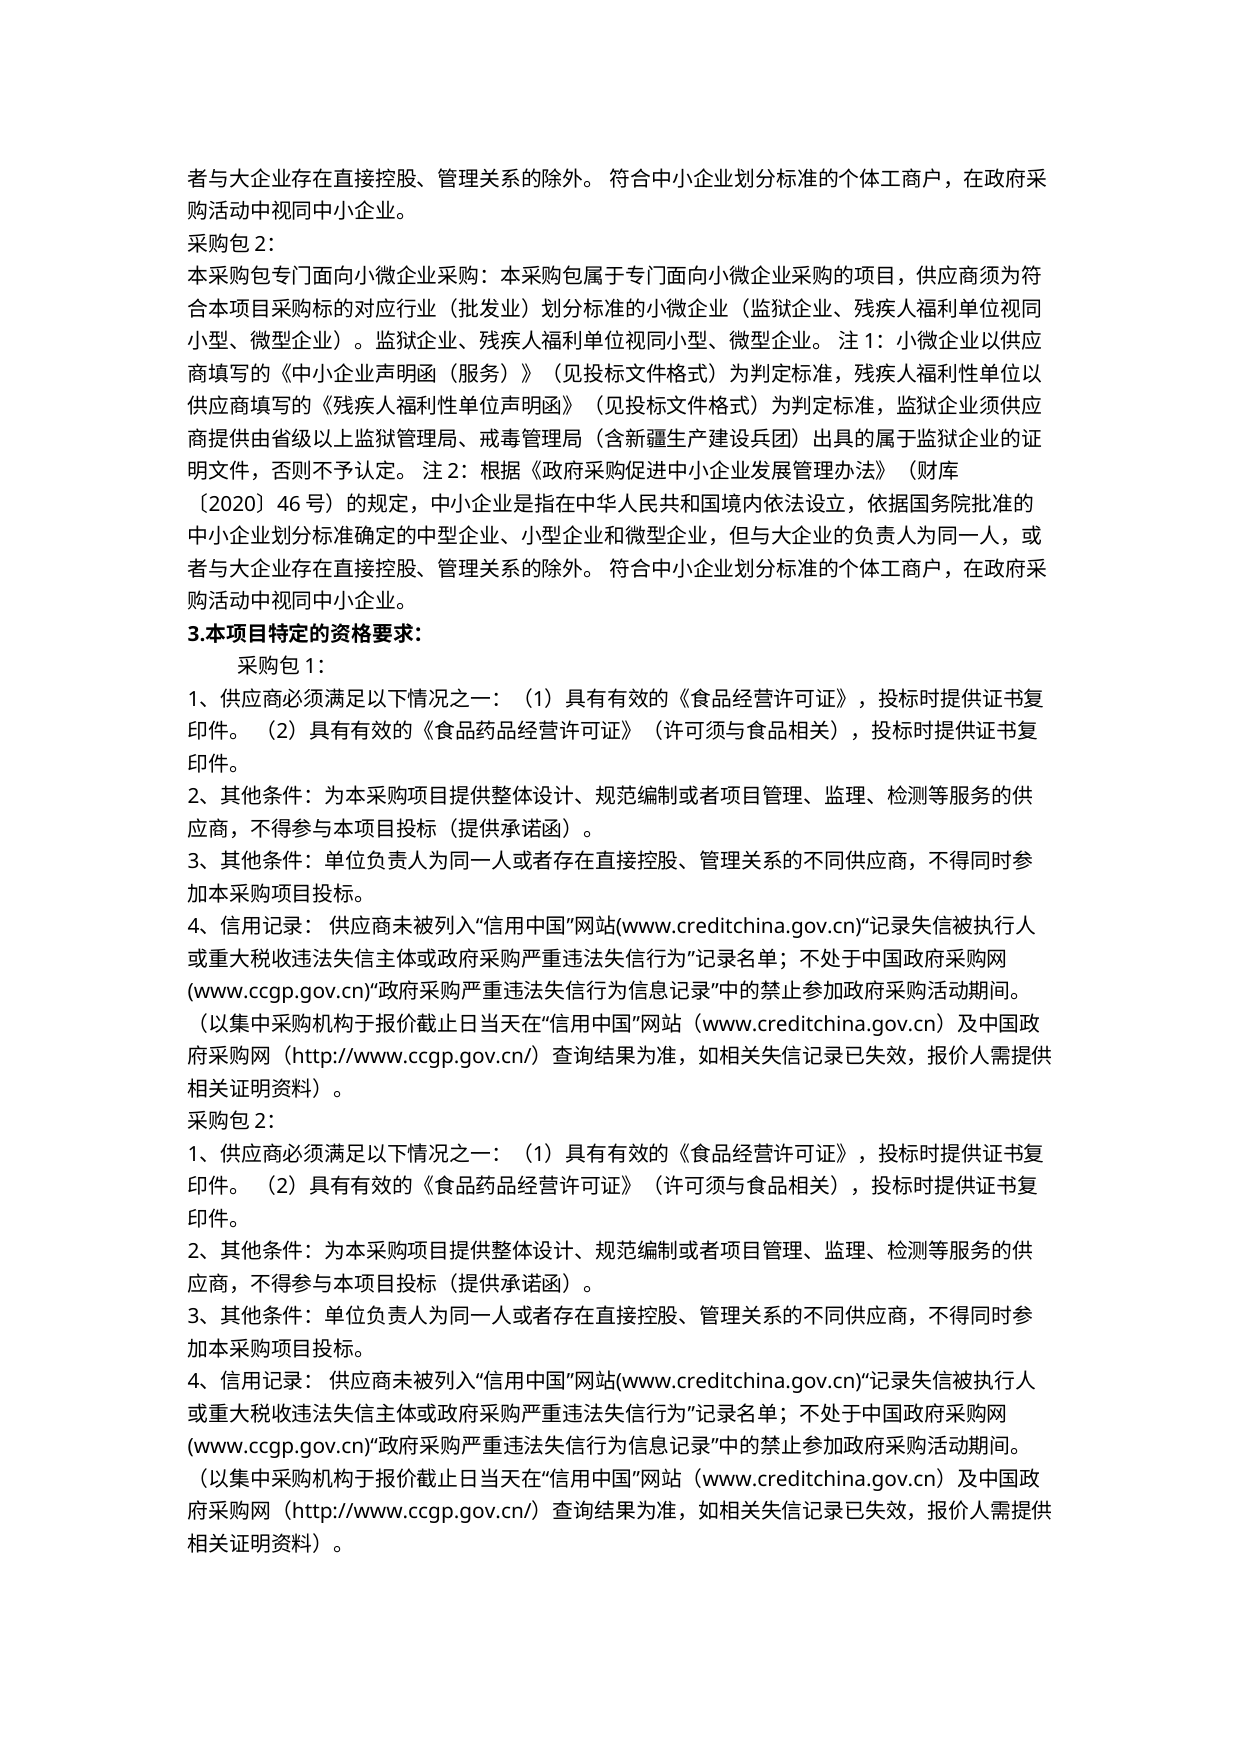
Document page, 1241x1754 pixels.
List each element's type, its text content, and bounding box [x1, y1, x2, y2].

text 4、信用记录： 供应商未被列入“信用中国”网站(www.creditchina.gov.cn)“记录失信被执行人或重大税收违法失信主体或政府采购严重违法失信行为”记录名单；不处于中国政府采购网(www.ccgp.gov.cn)“政府采购严重违法失信行为信息记录”中的禁止参加政府采购活动期间。（以集中采购机构于报价截止日当天在“信用中国”网站（www.creditchina.gov.cn）及中国政府采购网（http://www.ccgp.gov.cn/）查询结果为准，如相关失信记录已失效，报价人需提供相关证明资料）。 [187, 909, 1053, 1104]
text 采购包2： [187, 1104, 1053, 1137]
text 采购包2： [187, 227, 1053, 259]
text 2、其他条件：为本采购项目提供整体设计、规范编制或者项目管理、监理、检测等服务的供应商，不得参与本项目投标（提供承诺函）。 [187, 779, 1053, 844]
text 采购包1： [187, 649, 1053, 682]
text 3、其他条件：单位负责人为同一人或者存在直接控股、管理关系的不同供应商，不得同时参加本采购项目投标。 [187, 1299, 1053, 1364]
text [187, 162, 1053, 227]
text 1、供应商必须满足以下情况之一：（1）具有有效的《食品经营许可证》，投标时提供证书复印件。 （2）具有有效的《食品药品经营许可证》（许可须与食品相关），投标时提供证书复印件。 [187, 1137, 1053, 1234]
text 3.本项目特定的资格要求： [187, 617, 1053, 649]
text 4、信用记录： 供应商未被列入“信用中国”网站(www.creditchina.gov.cn)“记录失信被执行人或重大税收违法失信主体或政府采购严重违法失信行为”记录名单；不处于中国政府采购网(www.ccgp.gov.cn)“政府采购严重违法失信行为信息记录”中的禁止参加政府采购活动期间。（以集中采购机构于报价截止日当天在“信用中国”网站（www.creditchina.gov.cn）及中国政府采购网（http://www.ccgp.gov.cn/）查询结果为准，如相关失信记录已失效，报价人需提供相关证明资料）。 [187, 1364, 1053, 1559]
text 3、其他条件：单位负责人为同一人或者存在直接控股、管理关系的不同供应商，不得同时参加本采购项目投标。 [187, 844, 1053, 909]
text 1、供应商必须满足以下情况之一：（1）具有有效的《食品经营许可证》，投标时提供证书复印件。 （2）具有有效的《食品药品经营许可证》（许可须与食品相关），投标时提供证书复印件。 [187, 682, 1053, 779]
text 2、其他条件：为本采购项目提供整体设计、规范编制或者项目管理、监理、检测等服务的供应商，不得参与本项目投标（提供承诺函）。 [187, 1234, 1053, 1299]
